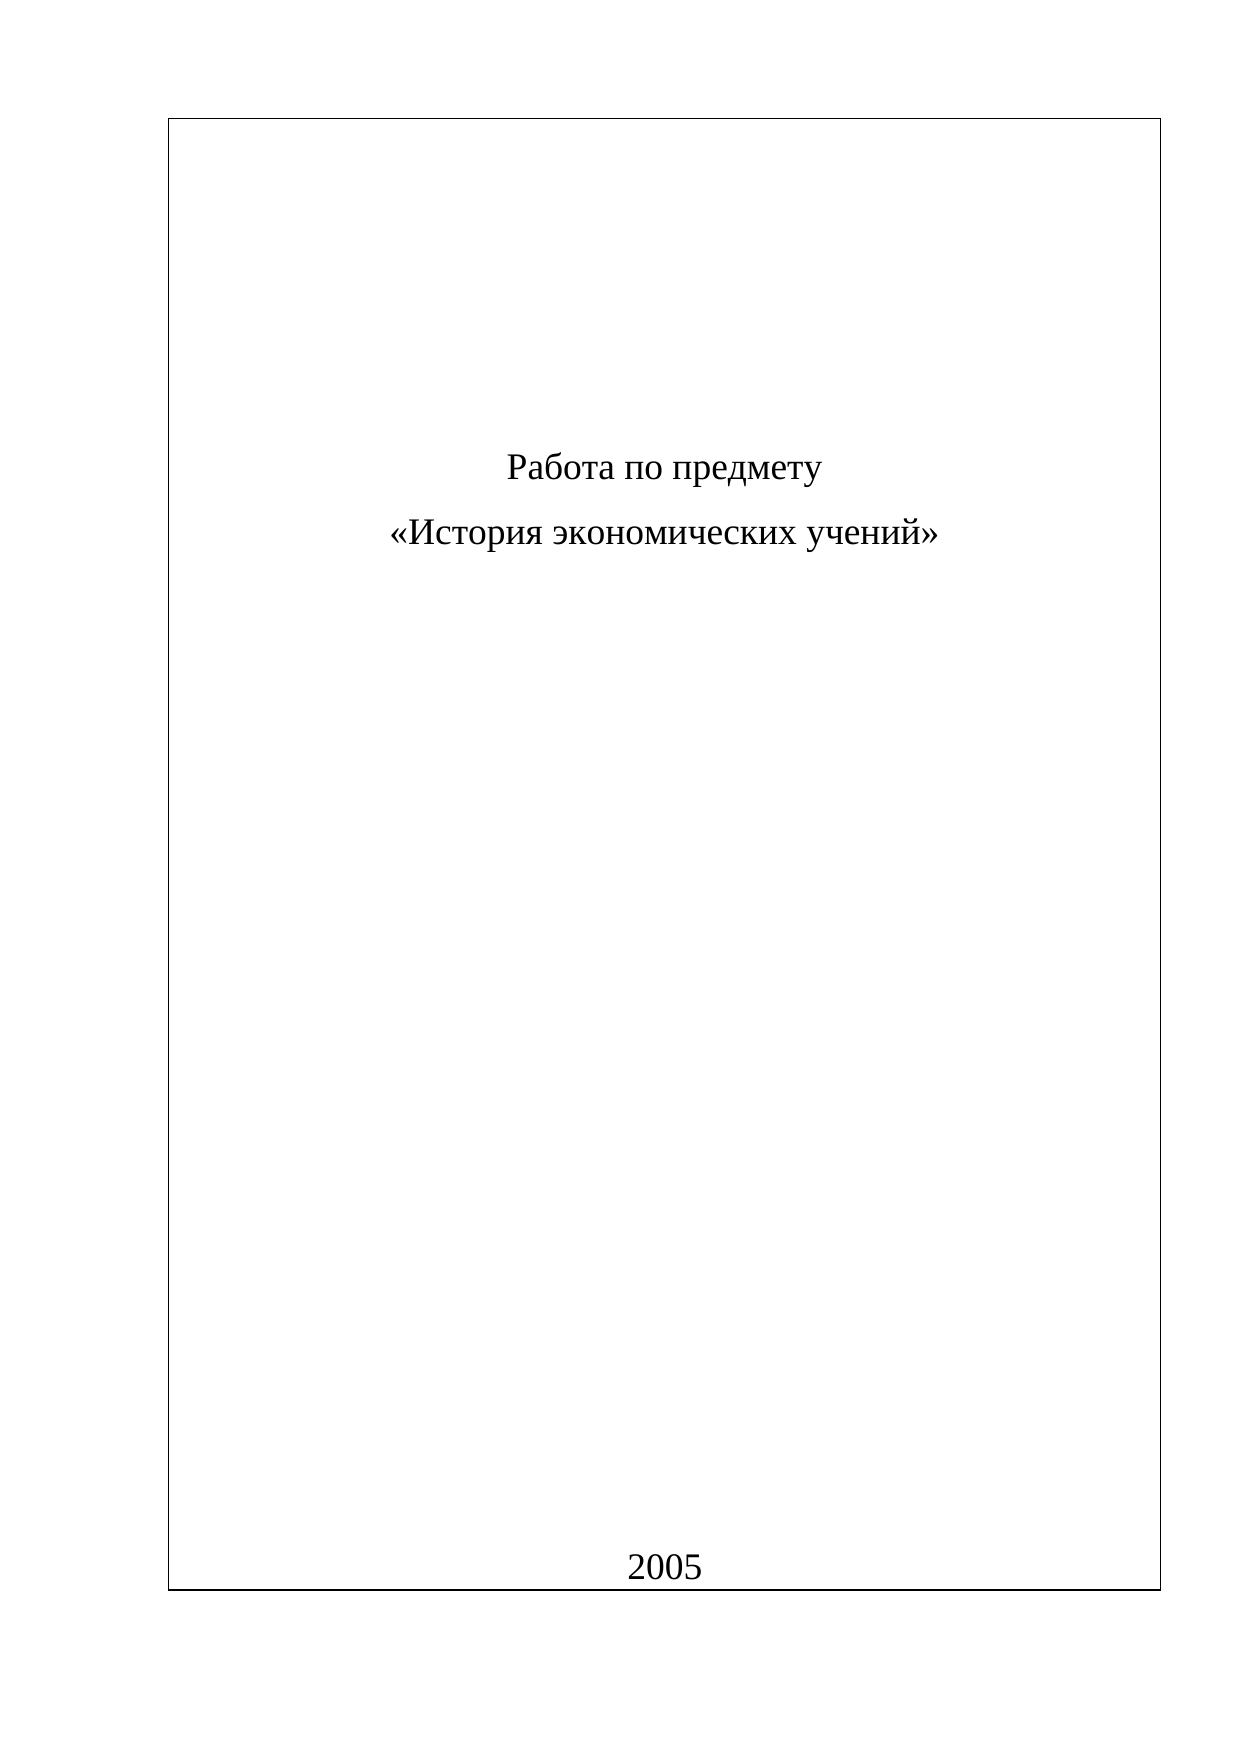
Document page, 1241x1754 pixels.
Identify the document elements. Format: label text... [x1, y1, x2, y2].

text 2005 [169, 1541, 1160, 1589]
text Работа по предмету [169, 442, 1160, 488]
text «История экономических учений» [169, 506, 1160, 552]
